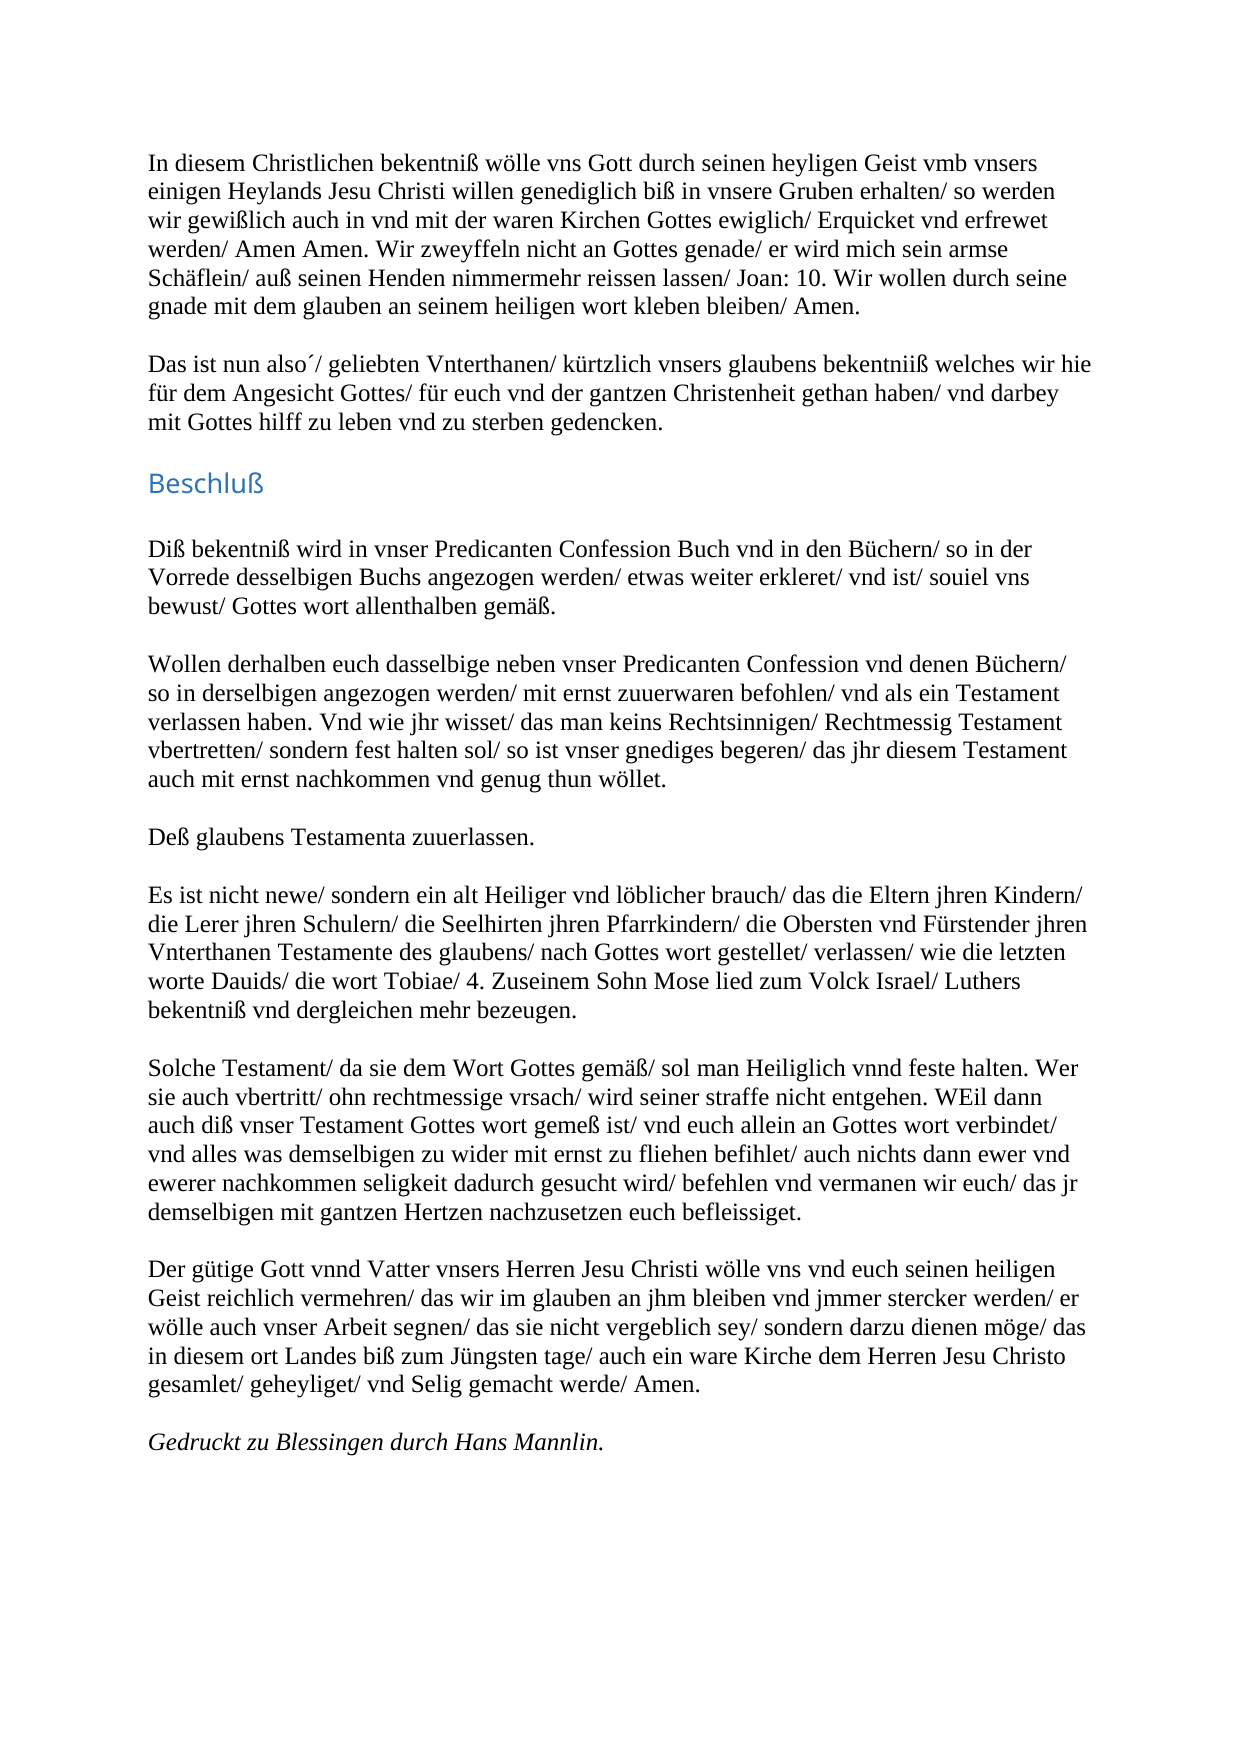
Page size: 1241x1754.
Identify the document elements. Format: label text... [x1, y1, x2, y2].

text Deß glaubens Testamenta zuuerlassen. [148, 822, 1093, 851]
text Diß bekentniß wird in vnser Predicanten Confession Buch vnd in den Büchern/ so in der Vorrede desselbigen Buchs angezogen werden/ etwas weiter erkleret/ vnd ist/ souiel vns bewust/ Gottes wort allenthalben gemäß. [148, 534, 1093, 620]
text Solche Testament/ da sie dem Wort Gottes gemäß/ sol man Heiliglich vnnd feste halten. Wer sie auch vbertritt/ ohn rechtmessige vrsach/ wird seiner straffe nicht entgehen. WEil dann auch diß vnser Testament Gottes wort gemeß ist/ vnd euch allein an Gottes wort verbindet/ vnd alles was demselbigen zu wider mit ernst zu fliehen befihlet/ auch nichts dann ewer vnd ewerer nachkommen seligkeit dadurch gesucht wird/ befehlen vnd vermanen wir euch/ das jr demselbigen mit gantzen Hertzen nachzusetzen euch befleissiget. [148, 1053, 1093, 1225]
text In diesem Christlichen bekentniß wölle vns Gott durch seinen heyligen Geist vmb vnsers einigen Heylands Jesu Christi willen genediglich biß in vnsere Gruben erhalten/ so werden wir gewißlich auch in vnd mit der waren Kirchen Gottes ewiglich/ Erquicket vnd erfrewet werden/ Amen Amen. Wir zweyffeln nicht an Gottes genade/ er wird mich sein armse Schäflein/ auß seinen Henden nimmermehr reissen lassen/ Joan: 10. Wir wollen durch seine gnade mit dem glauben an seinem heiligen wort kleben bleiben/ Amen. [148, 148, 1093, 320]
text Es ist nicht newe/ sondern ein alt Heiliger vnd löblicher brauch/ das die Eltern jhren Kindern/ die Lerer jhren Schulern/ die Seelhirten jhren Pfarrkindern/ die Obersten vnd Fürstender jhren Vnterthanen Testamente des glaubens/ nach Gottes wort gestellet/ verlassen/ wie die letzten worte Dauids/ die wort Tobiae/ 4. Zuseinem Sohn Mose lied zum Volck Israel/ Luthers bekentniß vnd dergleichen mehr bezeugen. [148, 880, 1093, 1024]
subtitle Beschluß [148, 465, 1093, 502]
text Gedruckt zu Blessingen durch Hans Mannlin. [148, 1427, 1093, 1456]
text Der gütige Gott vnnd Vatter vnsers Herren Jesu Christi wölle vns vnd euch seinen heiligen Geist reichlich vermehren/ das wir im glauben an jhm bleiben vnd jmmer stercker werden/ er wölle auch vnser Arbeit segnen/ das sie nicht vergeblich sey/ sondern darzu dienen möge/ das in diesem ort Landes biß zum Jüngsten tage/ auch ein ware Kirche dem Herren Jesu Christo gesamlet/ geheyliget/ vnd Selig gemacht werde/ Amen. [148, 1254, 1093, 1398]
text Das ist nun also´/ geliebten Vnterthanen/ kürtzlich vnsers glaubens bekentniiß welches wir hie für dem Angesicht Gottes/ für euch vnd der gantzen Christenheit gethan haben/ vnd darbey mit Gottes hilff zu leben vnd zu sterben gedencken. [148, 349, 1093, 436]
text Wollen derhalben euch dasselbige neben vnser Predicanten Confession vnd denen Büchern/ so in derselbigen angezogen werden/ mit ernst zuuerwaren befohlen/ vnd als ein Testament verlassen haben. Vnd wie jhr wisset/ das man keins Rechtsinnigen/ Rechtmessig Testament vbertretten/ sondern fest halten sol/ so ist vnser gnediges begeren/ das jhr diesem Testament auch mit ernst nachkommen vnd genug thun wöllet. [148, 649, 1093, 793]
